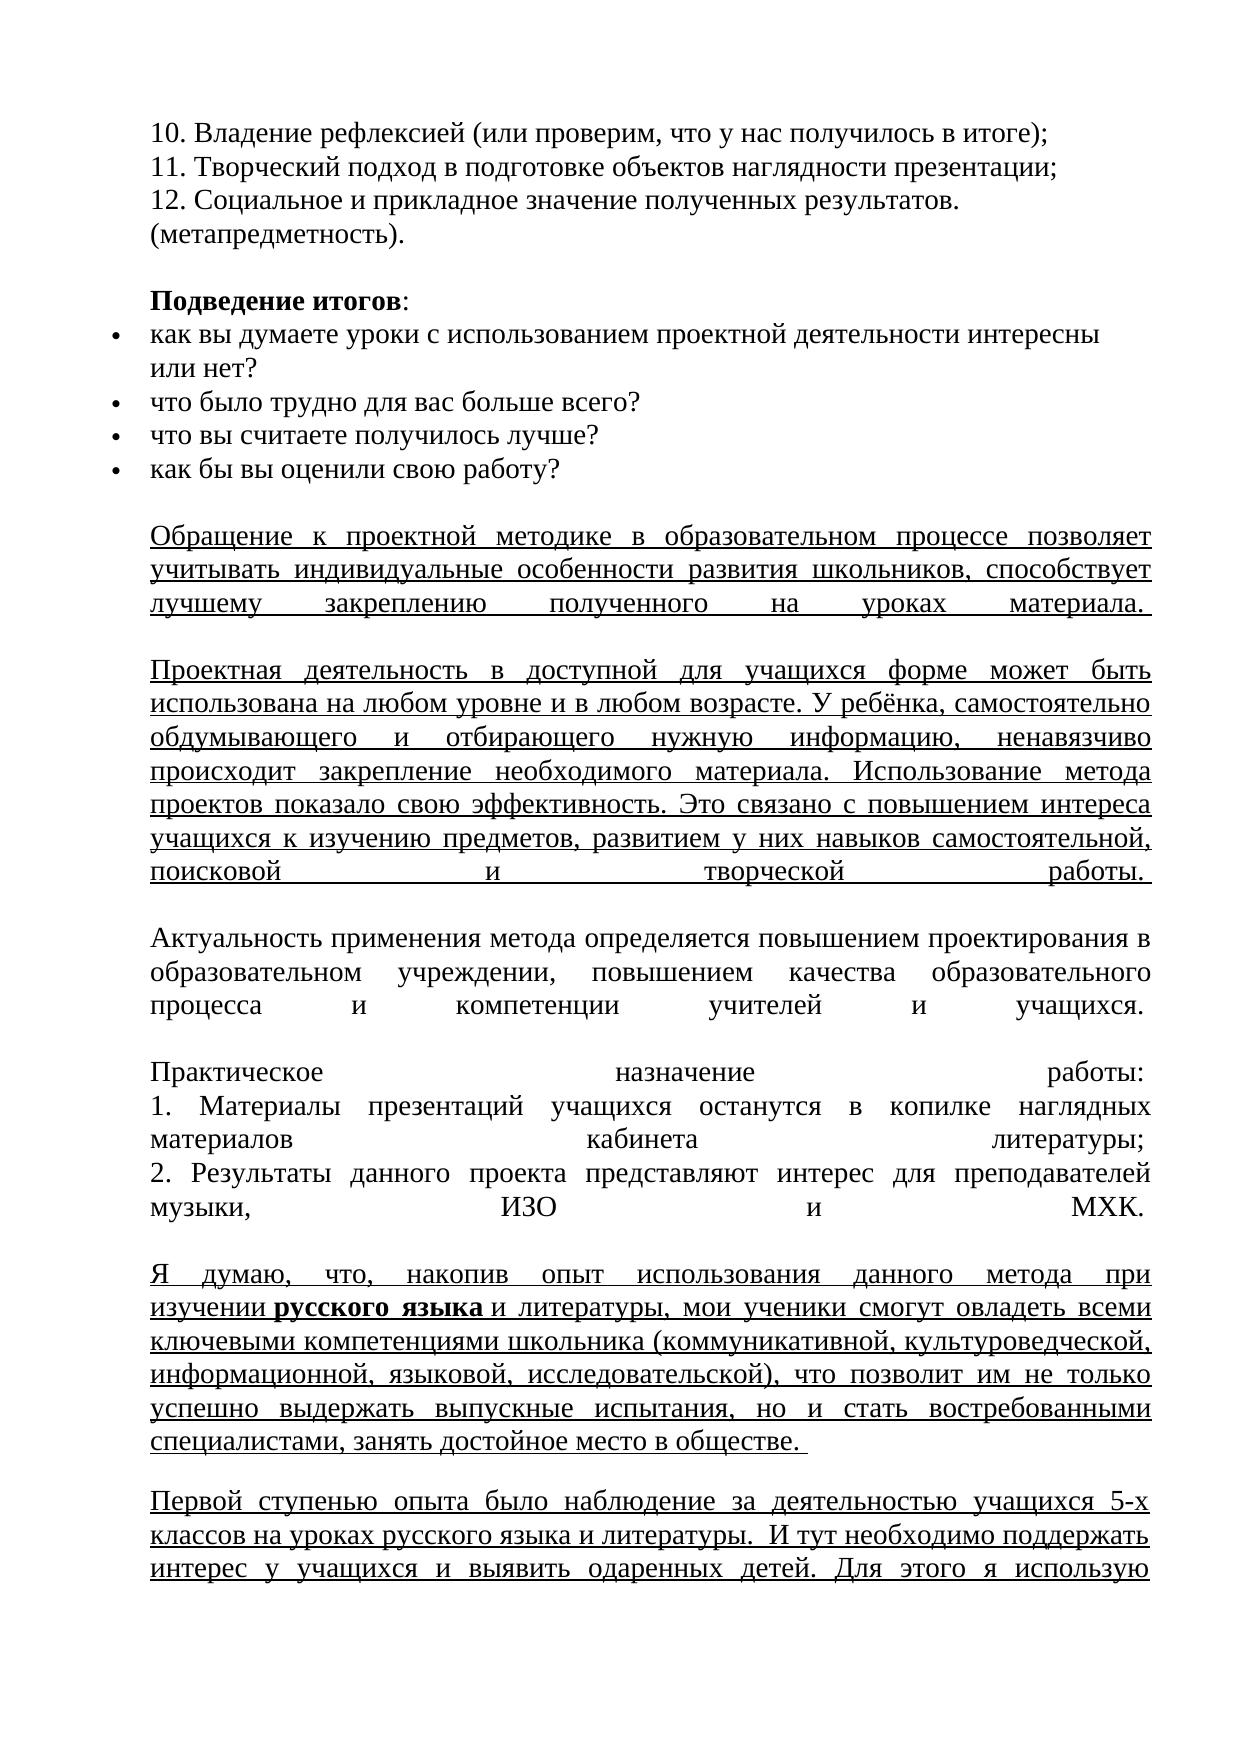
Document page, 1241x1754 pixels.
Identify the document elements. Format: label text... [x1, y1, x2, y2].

list как бы вы оценили свою работу? [112, 451, 1152, 484]
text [150, 1548, 1150, 1579]
text Обращение к проектной методике в образовательном процессе позволяет учитывать индивидуальные особенности развития школьников, способствует лучшему закреплению полученного на уроках материала. Проектная деятельность в доступной для учащихся форме может быть использована на любом уровне и в любом возрасте. У ребёнка, самостоятельно обдумывающего и отбирающего нужную информацию, ненавязчиво происходит закрепление необходимого материала. Использование метода проектов показало свою эффективность. Это связано с повышением интереса учащихся к изучению предметов, развитием у них навыков самостоятельной, поисковой и творческой работы. Актуальность применения метода определяется повышением проектирования в образовательном учреждении, повышением качества образовательного процесса и компетенции учителей и учащихся. Практическое назначение работы: 1. Материалы презентаций учащихся останутся в копилке наглядных материалов кабинета литературы; 2. Результаты данного проекта представляют интерес для преподавателей музыки, ИЗО и МХК. Я думаю, что, накопив опыт использования данного метода при изучении русского языка и литературы, мои ученики смогут овладеть всеми ключевыми компетенциями школьника (коммуникативной, культуроведческой, информационной, языковой, исследовательской), что позволит им не только успешно выдержать выпускные испытания, но и стать востребованными специалистами, занять достойное место в обществе. [150, 884, 1152, 1285]
list как вы думаете уроки с использованием проектной деятельности интересны или нет? [112, 317, 1152, 384]
list что было трудно для вас больше всего? [112, 384, 1152, 417]
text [150, 115, 1152, 317]
list что вы считаете получилось лучше? [112, 417, 1152, 451]
